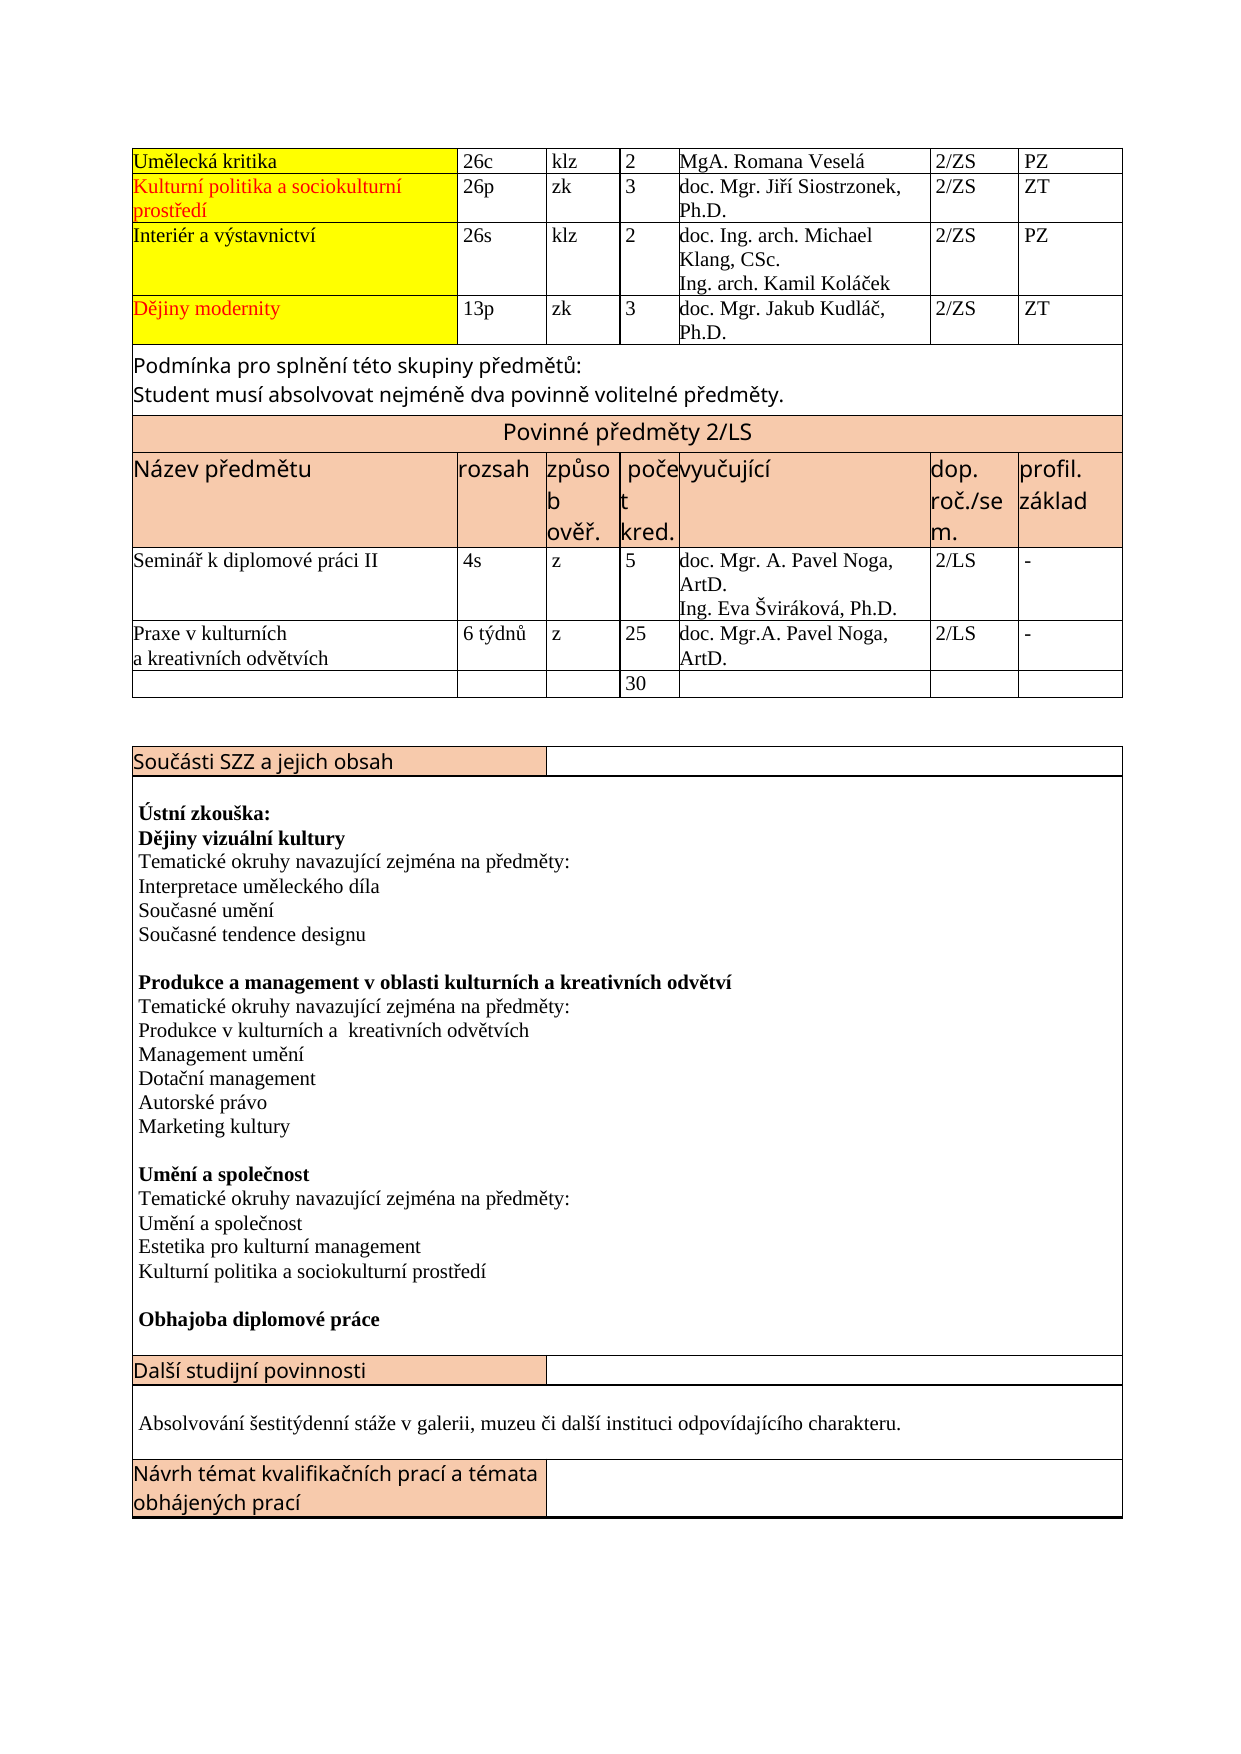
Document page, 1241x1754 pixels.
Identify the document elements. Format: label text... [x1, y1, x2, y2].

table_cell Praxe v kulturních a kreativních odvětvích [133, 621, 457, 669]
table_cell 26p [458, 174, 546, 222]
table_cell doc. Mgr. Jiří Siostrzonek, Ph.D. [680, 174, 930, 222]
table_cell 30 [621, 671, 679, 697]
table_cell [680, 671, 930, 697]
table_cell Podmínka pro splnění této skupiny předmětů: Student musí absolvovat nejméně dva povinně volitelné předměty. [133, 345, 1122, 415]
table_cell 2 [621, 149, 679, 173]
table_cell z [547, 548, 619, 620]
table_cell počet kred. [621, 453, 679, 547]
table_cell PZ [1019, 149, 1122, 173]
table_cell 26c [458, 149, 546, 173]
table_cell Další studijní povinnosti [133, 1356, 546, 1384]
table_cell profil. základ [1019, 453, 1122, 547]
table_header Součásti SZZ a jejich obsah [133, 747, 546, 775]
table_cell 2 [621, 223, 679, 295]
table_cell Návrh témat kvalifikačních prací a témata obhájených prací [133, 1460, 546, 1516]
table_cell doc. Ing. arch. Michael Klang, CSc. Ing. arch. Kamil Koláček [680, 223, 930, 295]
table_cell 2/LS [931, 621, 1018, 669]
table_cell [1019, 671, 1122, 697]
table_cell Dějiny modernity [133, 296, 457, 344]
table_cell klz [547, 149, 619, 173]
table_cell 6 týdnů [458, 621, 546, 669]
table_cell [458, 671, 546, 697]
table_cell Seminář k diplomové práci II [133, 548, 457, 620]
table_cell 2/ZS [931, 174, 1018, 222]
table_cell zk [547, 296, 619, 344]
table_cell [547, 1460, 1122, 1516]
table_cell ZT [1019, 174, 1122, 222]
table_cell [931, 671, 1018, 697]
table_header [547, 747, 1122, 775]
table_cell - [1019, 548, 1122, 620]
table_cell 26s [458, 223, 546, 295]
table_cell [547, 671, 619, 697]
table_cell zk [547, 174, 619, 222]
table_cell PZ [1019, 223, 1122, 295]
table_cell z [547, 621, 619, 669]
table_cell 5 [621, 548, 679, 620]
table_cell Interiér a výstavnictví [133, 223, 457, 295]
table_cell doc. Mgr.A. Pavel Noga, ArtD. [680, 621, 930, 669]
table_cell dop. roč./sem. [931, 453, 1018, 547]
table_cell 25 [621, 621, 679, 669]
table_cell MgA. Romana Veselá [680, 149, 930, 173]
table_cell Umělecká kritika [133, 149, 457, 173]
table_cell 4s [458, 548, 546, 620]
table_cell Název předmětu [133, 453, 457, 547]
table_cell rozsah [458, 453, 546, 547]
table_cell 3 [621, 296, 679, 344]
table_cell způsob ověř. [547, 453, 619, 547]
table_cell ZT [1019, 296, 1122, 344]
table_cell 13p [458, 296, 546, 344]
table_cell 3 [621, 174, 679, 222]
table_cell 2/LS [931, 548, 1018, 620]
table_cell 2/ZS [931, 149, 1018, 173]
table_cell doc. Mgr. A. Pavel Noga, ArtD. Ing. Eva Šviráková, Ph.D. [680, 548, 930, 620]
table_cell - [1019, 621, 1122, 669]
table_cell Ústní zkouška: Dějiny vizuální kultury Tematické okruhy navazující zejména na předměty: Interpretace uměleckého díla Současné umění Současné tendence designu Produkce a management v oblasti kulturních a kreativních odvětví Tematické okruhy navazující zejména na předměty: Produkce v kulturních a kreativních odvětvích Management umění Dotační management Autorské právo Marketing kultury Umění a společnost Tematické okruhy navazující zejména na předměty: Umění a společnost Estetika pro kulturní management Kulturní politika a sociokulturní prostředí Obhajoba diplomové práce [133, 777, 1122, 1355]
table_cell 2/ZS [931, 296, 1018, 344]
table_cell klz [547, 223, 619, 295]
table_cell Povinné předměty 2/LS [133, 416, 1122, 452]
table_cell 2/ZS [931, 223, 1018, 295]
table_cell Kulturní politika a sociokulturní prostředí [133, 174, 457, 222]
table_cell [547, 1356, 1122, 1384]
table_cell vyučující [680, 453, 930, 547]
table_cell [133, 671, 457, 697]
table_cell doc. Mgr. Jakub Kudláč, Ph.D. [680, 296, 930, 344]
table_cell Absolvování šestitýdenní stáže v galerii, muzeu či další instituci odpovídajícího charakteru. [133, 1386, 1122, 1458]
